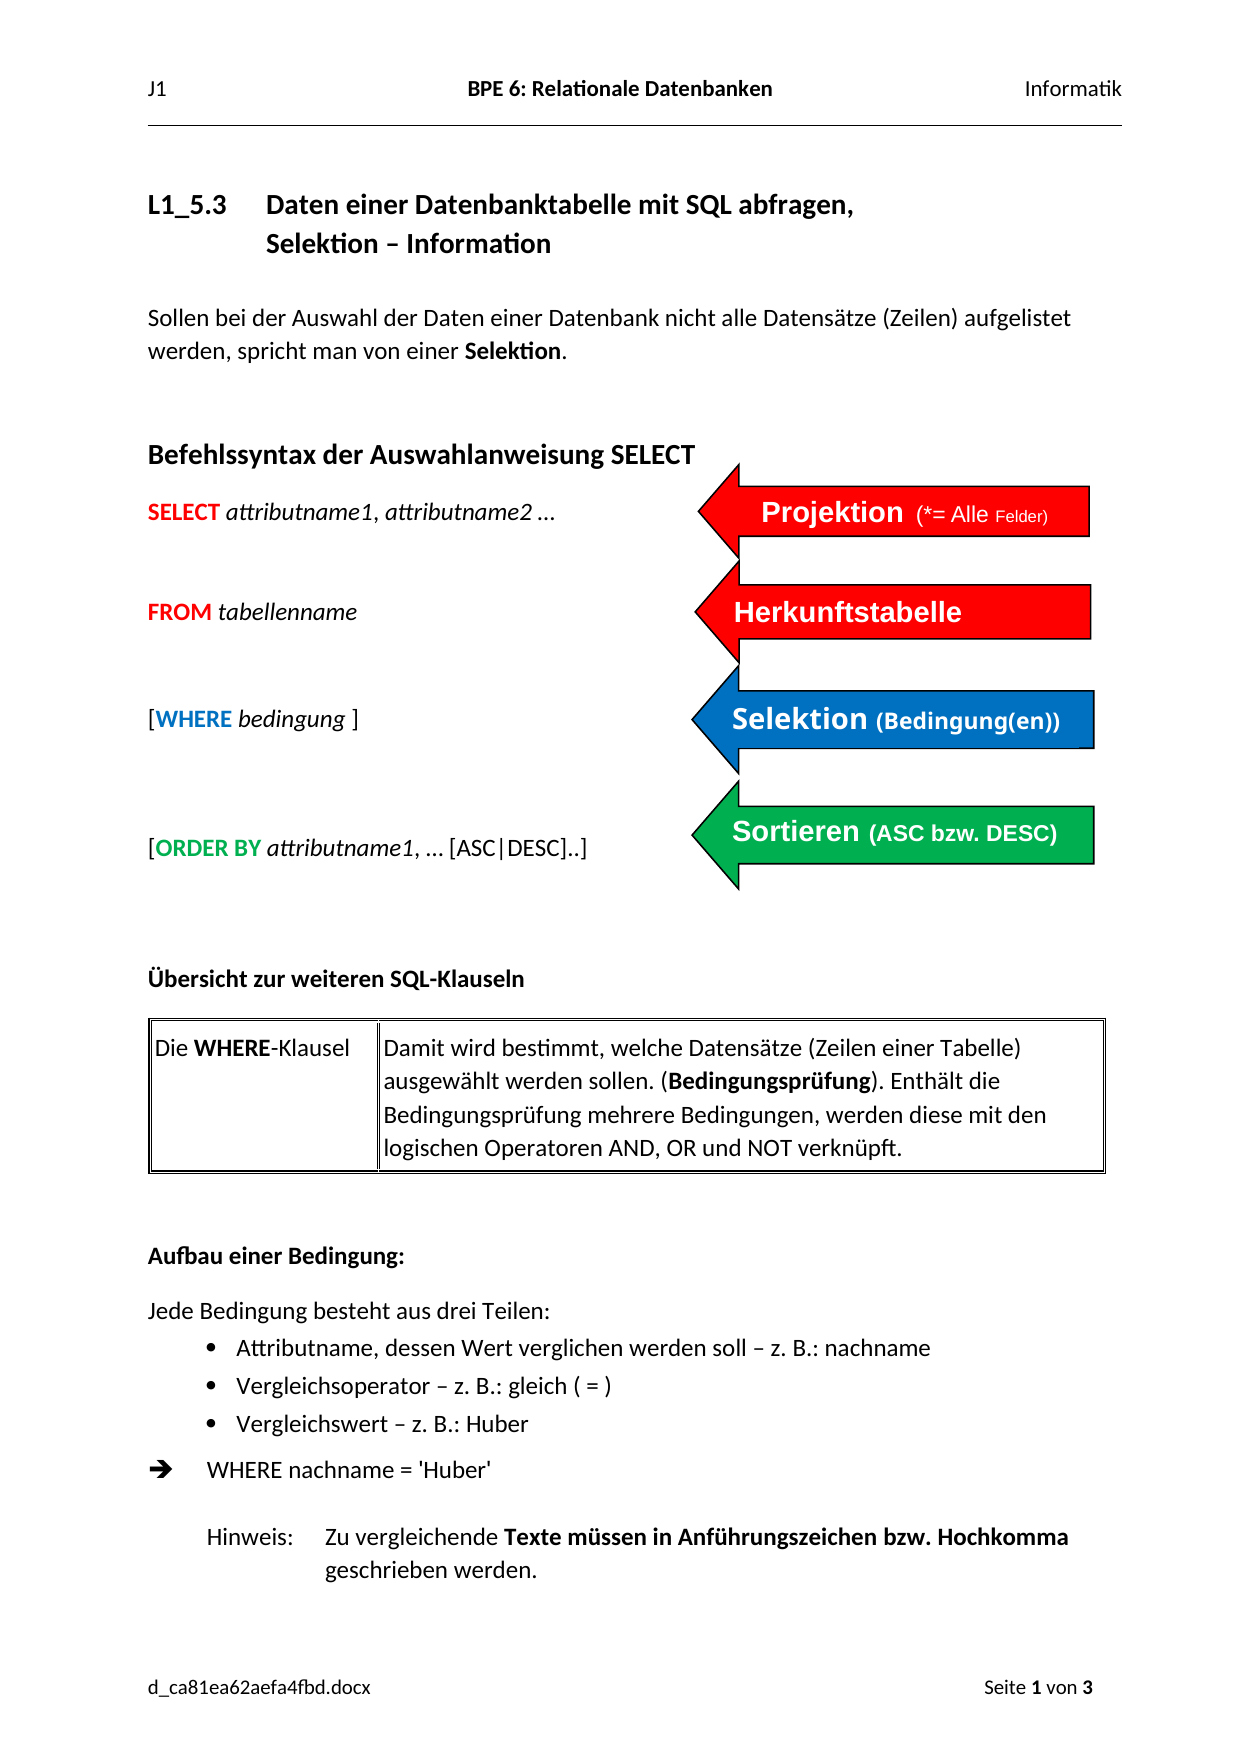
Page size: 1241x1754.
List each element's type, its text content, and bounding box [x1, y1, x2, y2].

text Sollen bei der Auswahl der Daten einer Datenbank nicht alle Datensätze (Zeilen) aufgelistet werden, spricht man von einer Selektion. [148, 302, 1093, 366]
table_header Die WHERE-Klausel [152, 1021, 379, 1170]
text Jede Bedingung besteht aus drei Teilen: [148, 1295, 1093, 1325]
text [ORDER BY attributname1, … [ASC|DESC]..] [148, 832, 713, 862]
text FROM tabellenname [148, 596, 707, 627]
text [WHERE bedingung ] [148, 703, 704, 734]
text SELECT attributname1, attributname2 … [148, 496, 709, 526]
list Vergleichsoperator – z. B.: gleich ( = ) [207, 1370, 1093, 1401]
list Vergleichswert – z. B.: Huber [207, 1408, 1093, 1438]
text WHERE nachname = 'Huber' [148, 1454, 1093, 1484]
text Übersicht zur weiteren SQL-Klauseln [148, 963, 1093, 994]
text Aufbau einer Bedingung: [148, 1241, 1093, 1271]
text Hinweis: Zu vergleichende Texte müssen in Anführungszeichen bzw. Hochkomma geschrieben werden. [207, 1521, 1093, 1585]
table_header Damit wird bestimmt, welche Datensätze (Zeilen einer Tabelle) ausgewählt werden sollen. (Bedingungsprüfung). Enthält die Bedingungsprüfung mehrere Bedingungen, werden diese mit den logischen Operatoren AND, OR und NOT verknüpft. [379, 1021, 1103, 1170]
text Befehlssyntax der Auswahlanweisung SELECT [148, 436, 1093, 471]
text L1_5.3 Daten einer Datenbanktabelle mit SQL abfragen, Selektion – Information [148, 186, 1093, 261]
list Attributname, dessen Wert verglichen werden soll – z. B.: nachname [207, 1333, 1093, 1363]
